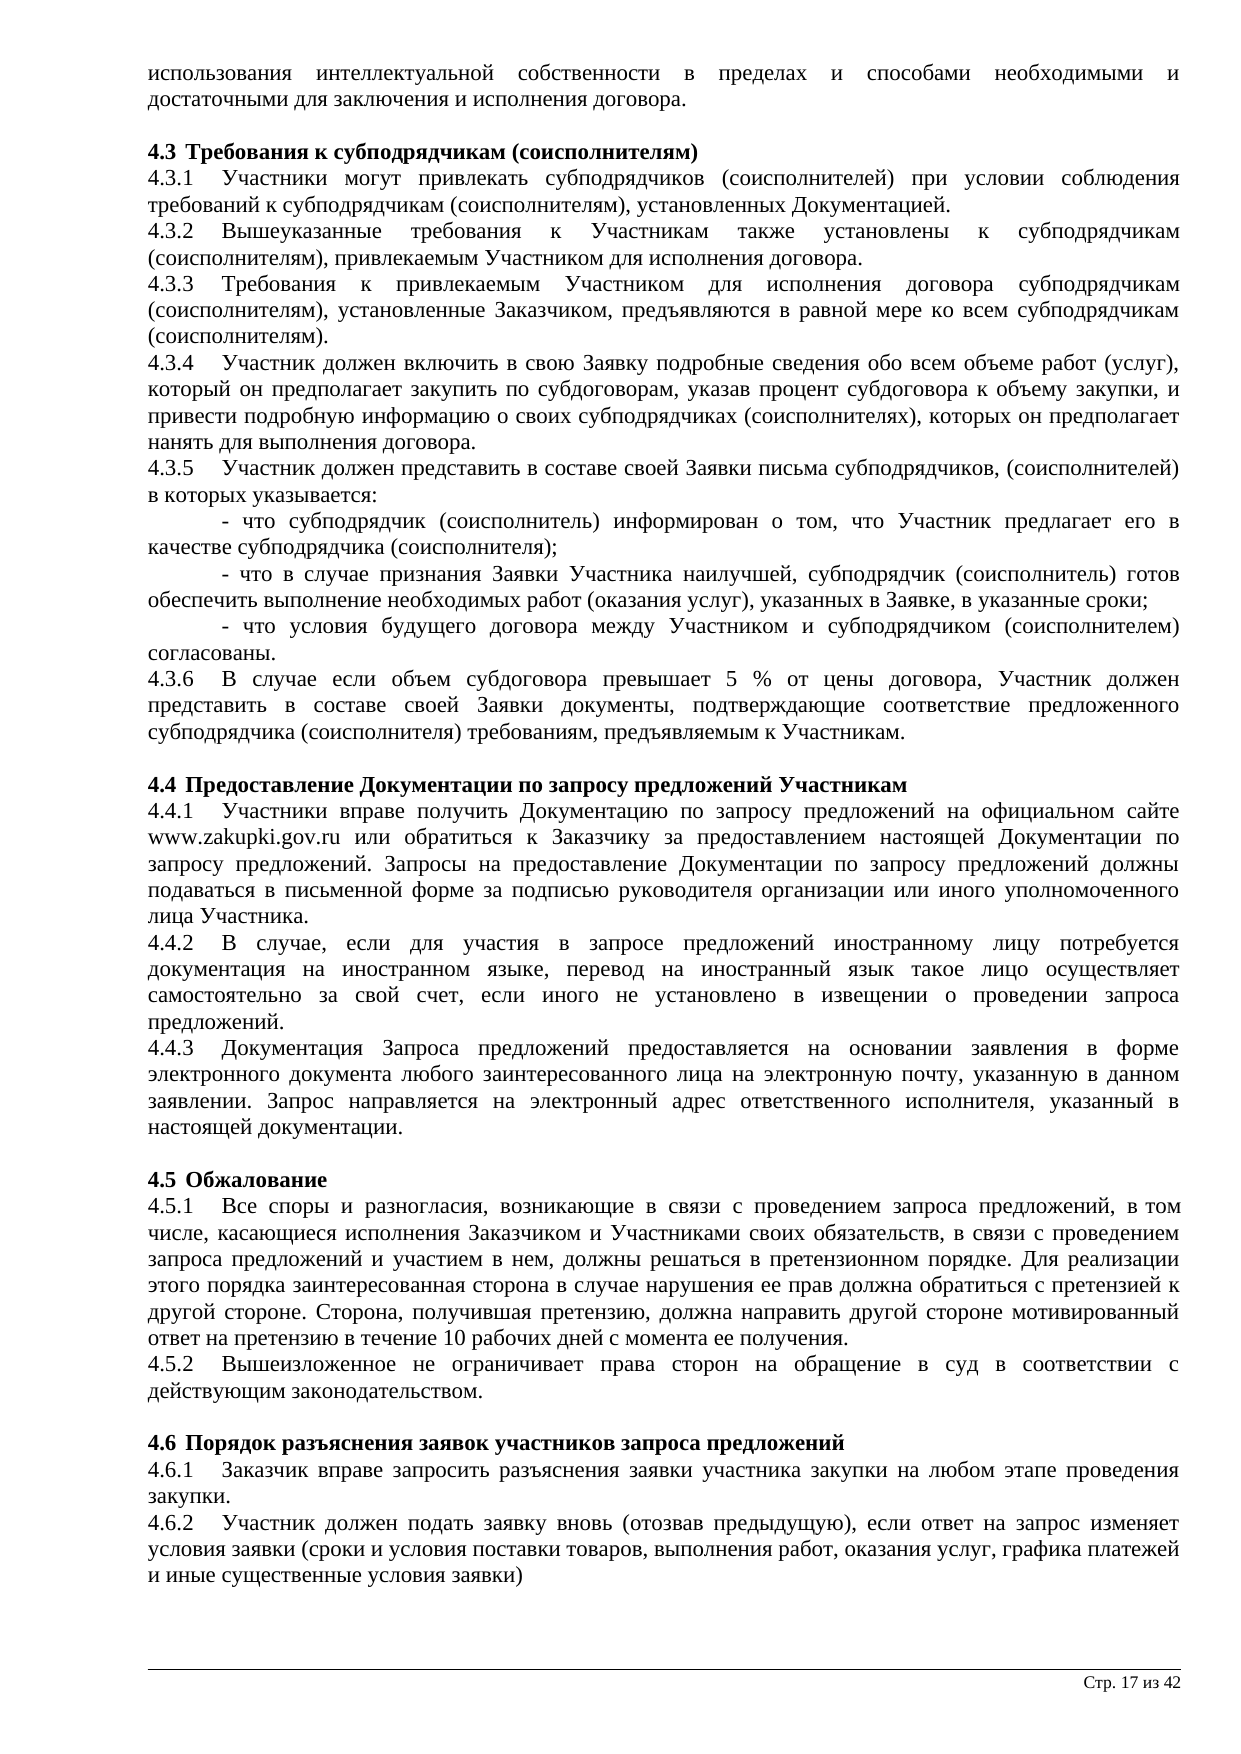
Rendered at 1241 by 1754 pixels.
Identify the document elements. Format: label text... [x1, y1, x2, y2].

text - что условия будущего договора между Участником и субподрядчиком (соисполнителем) согласованы. [148, 612, 1181, 665]
list Участник должен представить в составе своей Заявки письма субподрядчиков, (соисполнителей) в которых указывается: [148, 454, 1181, 507]
list В случае, если для участия в запросе предложений иностранному лицу потребуется документация на иностранном языке, перевод на иностранный язык такое лицо осуществляет самостоятельно за свой счет, если иного не установлено в извещении о проведении запроса предложений. [148, 929, 1181, 1034]
list Обжалование [148, 1166, 1181, 1192]
list В случае если объем субдоговора превышает 5 % от цены договора, Участник должен представить в составе своей Заявки документы, подтверждающие соответствие предложенного субподрядчика (соисполнителя) требованиям, предъявляемым к Участникам. [148, 665, 1181, 744]
list Все споры и разногласия, возникающие в связи с проведением запроса предложений, в том числе, касающиеся исполнения Заказчиком и Участниками своих обязательств, в связи с проведением запроса предложений и участием в нем, должны решаться в претензионном порядке. Для реализации этого порядка заинтересованная сторона в случае нарушения ее прав должна обратиться с претензией к другой стороне. Сторона, получившая претензию, должна направить другой стороне мотивированный ответ на претензию в течение 10 рабочих дней с момента ее получения. [148, 1192, 1181, 1350]
list Вышеизложенное не ограничивает права сторон на обращение в суд в соответствии с действующим законодательством. [148, 1350, 1181, 1403]
list Требования к субподрядчикам (соисполнителям) [148, 138, 1181, 164]
text - что субподрядчик (соисполнитель) информирован о том, что Участник предлагает его в качестве субподрядчика (соисполнителя); [148, 507, 1181, 560]
list Участники вправе получить Документацию по запросу предложений на официальном сайте www.zakupki.gov.ru или обратиться к Заказчику за предоставлением настоящей Документации по запросу предложений. Запросы на предоставление Документации по запросу предложений должны подаваться в письменной форме за подписью руководителя организации или иного уполномоченного лица Участника. [148, 797, 1181, 929]
list Документация Запроса предложений предоставляется на основании заявления в форме электронного документа любого заинтересованного лица на электронную почту, указанную в данном заявлении. Запрос направляется на электронный адрес ответственного исполнителя, указанный в настоящей документации. [148, 1034, 1181, 1139]
list Участник должен подать заявку вновь (отозвав предыдущую), если ответ на запрос изменяет условия заявки (сроки и условия поставки товаров, выполнения работ, оказания услуг, графика платежей и иные существенные условия заявки) [148, 1508, 1181, 1588]
list Требования к привлекаемым Участником для исполнения договора субподрядчикам (соисполнителям), установленные Заказчиком, предъявляются в равной мере ко всем субподрядчикам (соисполнителям). [148, 270, 1181, 349]
list Заказчик вправе запросить разъяснения заявки участника закупки на любом этапе проведения закупки. [148, 1456, 1181, 1508]
list Вышеуказанные требования к Участникам также установлены к субподрядчикам (соисполнителям), привлекаемым Участником для исполнения договора. [148, 217, 1181, 270]
list Предоставление Документации по запросу предложений Участникам [148, 771, 1181, 797]
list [148, 59, 1181, 112]
text - что в случае признания Заявки Участника наилучшей, субподрядчик (соисполнитель) готов обеспечить выполнение необходимых работ (оказания услуг), указанных в Заявке, в указанные сроки; [148, 560, 1181, 612]
list Участники могут привлекать субподрядчиков (соисполнителей) при условии соблюдения требований к субподрядчикам (соисполнителям), установленных Документацией. [148, 164, 1181, 217]
list Участник должен включить в свою Заявку подробные сведения обо всем объеме работ (услуг), который он предполагает закупить по субдоговорам, указав процент субдоговора к объему закупки, и привести подробную информацию о своих субподрядчиках (соисполнителях), которых он предполагает нанять для выполнения договора. [148, 349, 1181, 454]
list Порядок разъяснения заявок участников запроса предложений [148, 1429, 1181, 1456]
